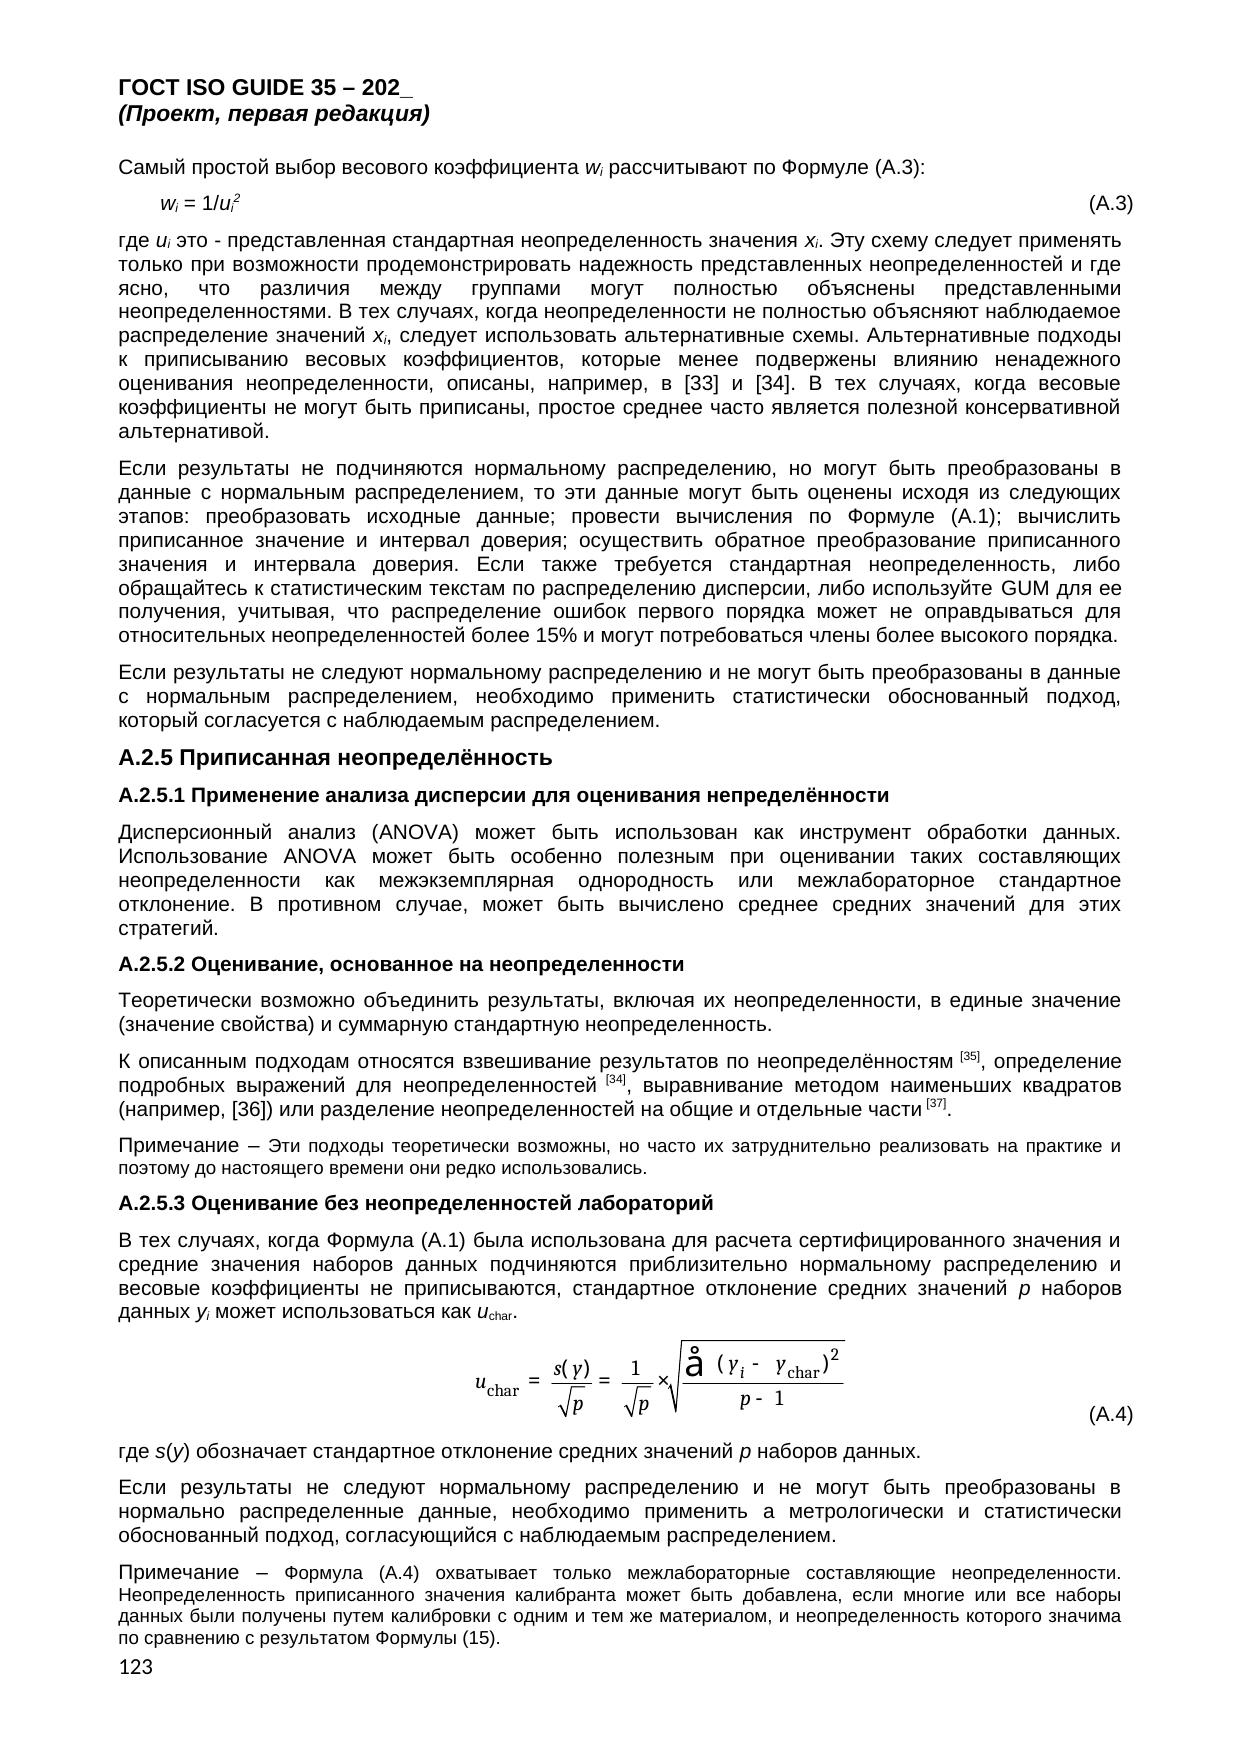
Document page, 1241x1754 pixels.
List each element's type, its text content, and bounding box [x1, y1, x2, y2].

text (A.4) [472, 1336, 1122, 1426]
text Если результаты не следуют нормальному распределению и не могут быть преобразованы в нормально распределенные данные, необходимо применить a метрологически и статистически обоснованный подход, согласующийся с наблюдаемым распределением. [118, 1475, 1122, 1547]
text где ui это - представленная стандартная неопределенность значения xi. Эту схему следует применять только при возможности продемонстрировать надежность представленных неопределенностей и где ясно, что различия между группами могут полностью объяснены представленными неопределенностями. В тех случаях, когда неопределенности не полностью объясняют наблюдаемое распределение значений xi, следует использовать альтернативные схемы. Альтернативные подходы к приписыванию весовых коэффициентов, которые менее подвержены влиянию ненадежного оценивания неопределенности, описаны, например, в [33] и [34]. В тех случаях, когда весовые коэффициенты не могут быть приписаны, простое среднее часто является полезной консервативной альтернативой. [118, 227, 1122, 443]
text А.2.5 Приписанная неопределённость [118, 744, 1122, 771]
text В тех случаях, когда Формула (А.1) была использована для расчета сертифицированного значения и средние значения наборов данных подчиняются приблизительно нормальному распределению и весовые коэффициенты не приписываются, стандартное отклонение средних значений p наборов данных yi может использоваться как uchar. [118, 1227, 1122, 1323]
text Если результаты не следуют нормальному распределению и не могут быть преобразованы в данные с нормальным распределением, необходимо применить статистически обоснованный подход, который согласуется с наблюдаемым распределением. [118, 660, 1122, 732]
text Самый простой выбор весового коэффициента wi рассчитывают по Формуле (А.3): [118, 154, 1122, 178]
text Дисперсионный анализ (ANOVA) может быть использован как инструмент обработки данных. Использование ANOVA может быть особенно полезным при оценивании таких составляющих неопределенности как межэкземплярная однородность или межлабораторное стандартное отклонение. В противном случае, может быть вычислено среднее средних значений для этих стратегий. [118, 819, 1122, 939]
text где s(y) обозначает стандартное отклонение средних значений p наборов данных. [118, 1439, 1122, 1463]
text Теоретически возможно объединить результаты, включая их неопределенности, в единые значение (значение свойства) и суммарную стандартную неопределенность. [118, 988, 1122, 1036]
text wi = 1/ui2 (A.3) [160, 191, 1122, 215]
text А.2.5.3 Оценивание без неопределенностей лабораторий [118, 1191, 1122, 1215]
text Если результаты не подчиняются нормальному распределению, но могут быть преобразованы в данные с нормальным распределением, то эти данные могут быть оценены исходя из следующих этапов: преобразовать исходные данные; провести вычисления по Формуле (А.1); вычислить приписанное значение и интервал доверия; осуществить обратное преобразование приписанного значения и интервала доверия. Если также требуется стандартная неопределенность, либо обращайтесь к статистическим текстам по распределению дисперсии, либо используйте GUM для ее получения, учитывая, что распределение ошибок первого порядка может не оправдываться для относительных неопределенностей более 15% и могут потребоваться члены более высокого порядка. [118, 456, 1122, 647]
text К описанным подходам относятся взвешивание результатов по неопределённостям [35], определение подробных выражений для неопределенностей [34], выравнивание методом наименьших квадратов (например, [36]) или разделение неопределенностей на общие и отдельные части [37]. [118, 1049, 1122, 1121]
text А.2.5.2 Оценивание, основанное на неопределенности [118, 952, 1122, 976]
text Примечание – Формула (А.4) охватывает только межлабораторные составляющие неопределенности. Неопределенность приписанного значения калибранта может быть добавлена, если многие или все наборы данных были получены путем калибровки с одним и тем же материалом, и неопределенность которого значима по сравнению с результатом Формулы (15). [118, 1559, 1122, 1648]
text А.2.5.1 Применение анализа дисперсии для оценивания непределённости [118, 783, 1122, 807]
text Примечание – Эти подходы теоретически возможны, но часто их затруднительно реализовать на практике и поэтому до настоящего времени они редко использовались. [118, 1133, 1122, 1178]
